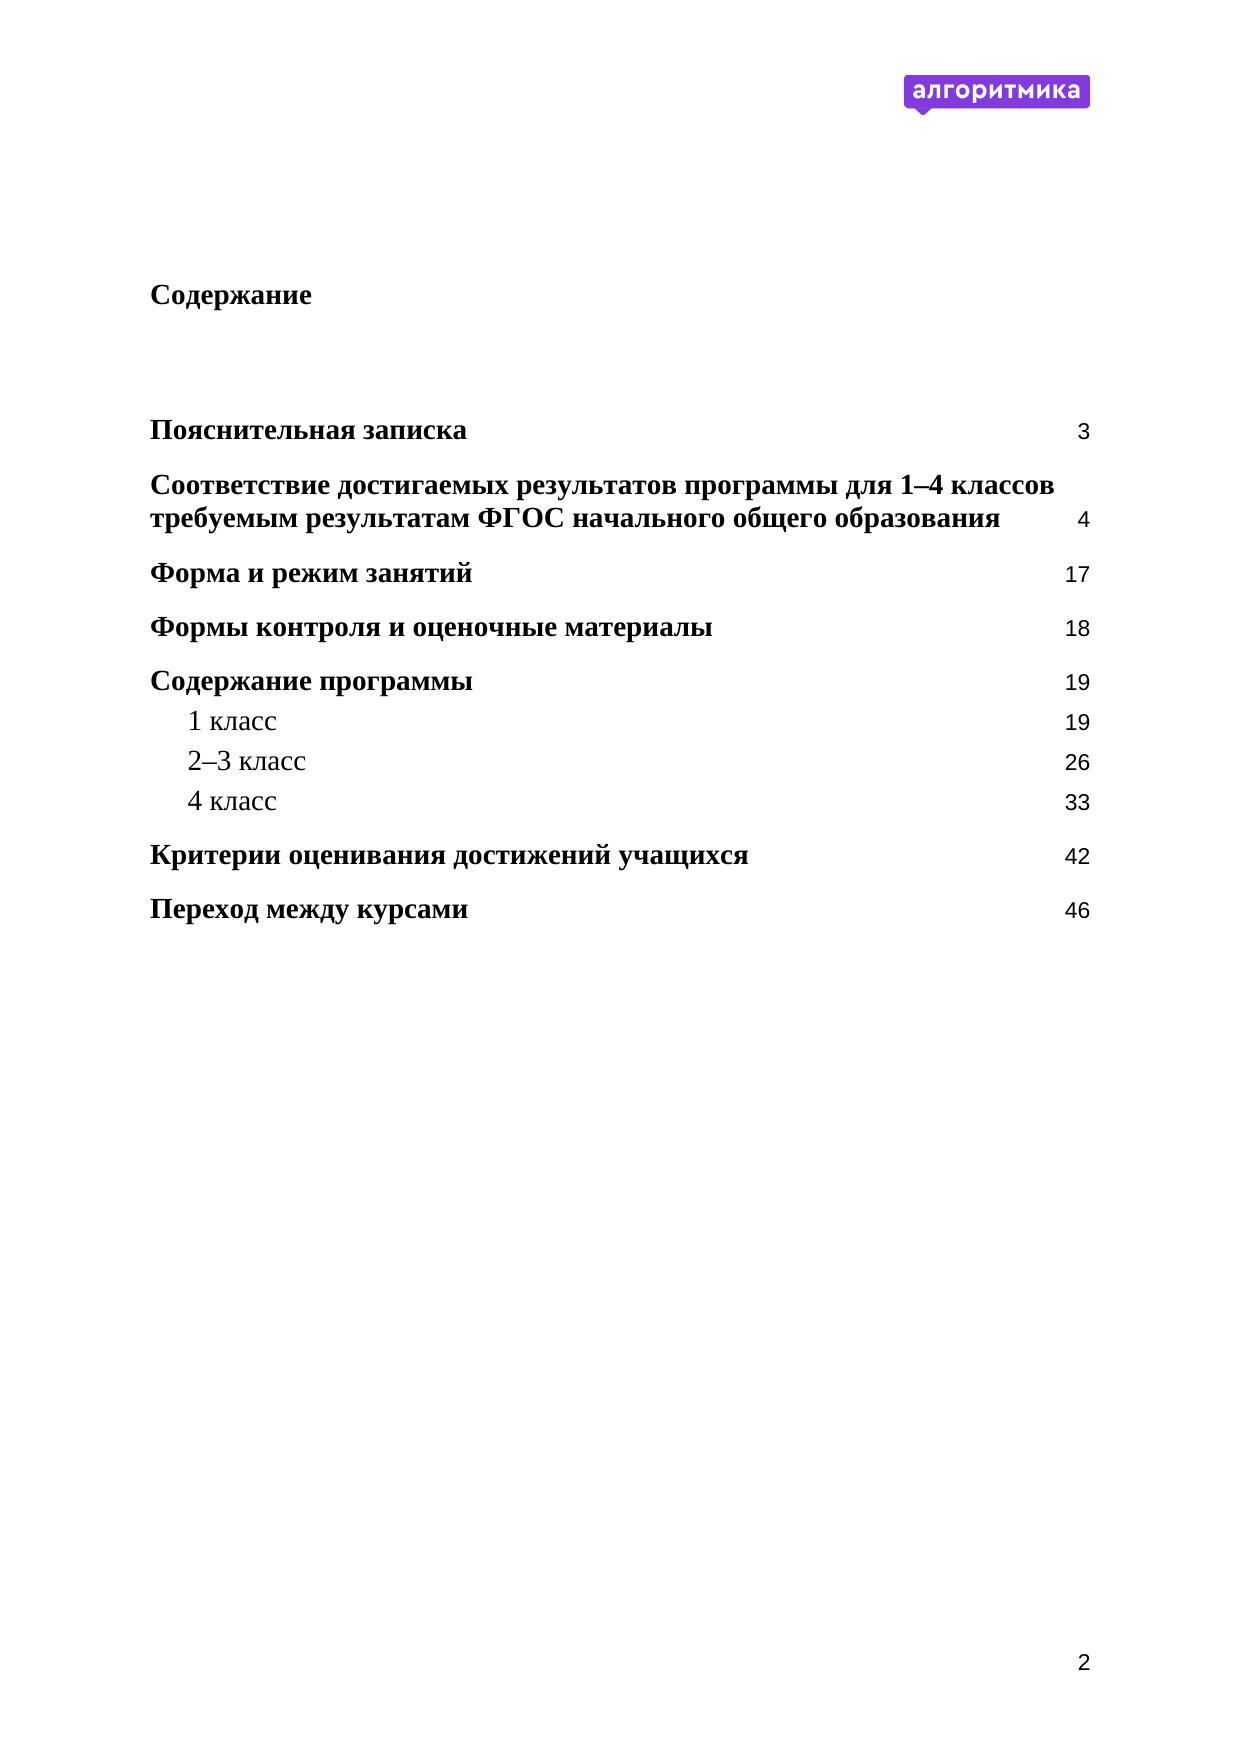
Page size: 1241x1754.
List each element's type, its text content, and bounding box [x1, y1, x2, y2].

text Содержание [150, 277, 1090, 311]
picture [903, 75, 1091, 115]
